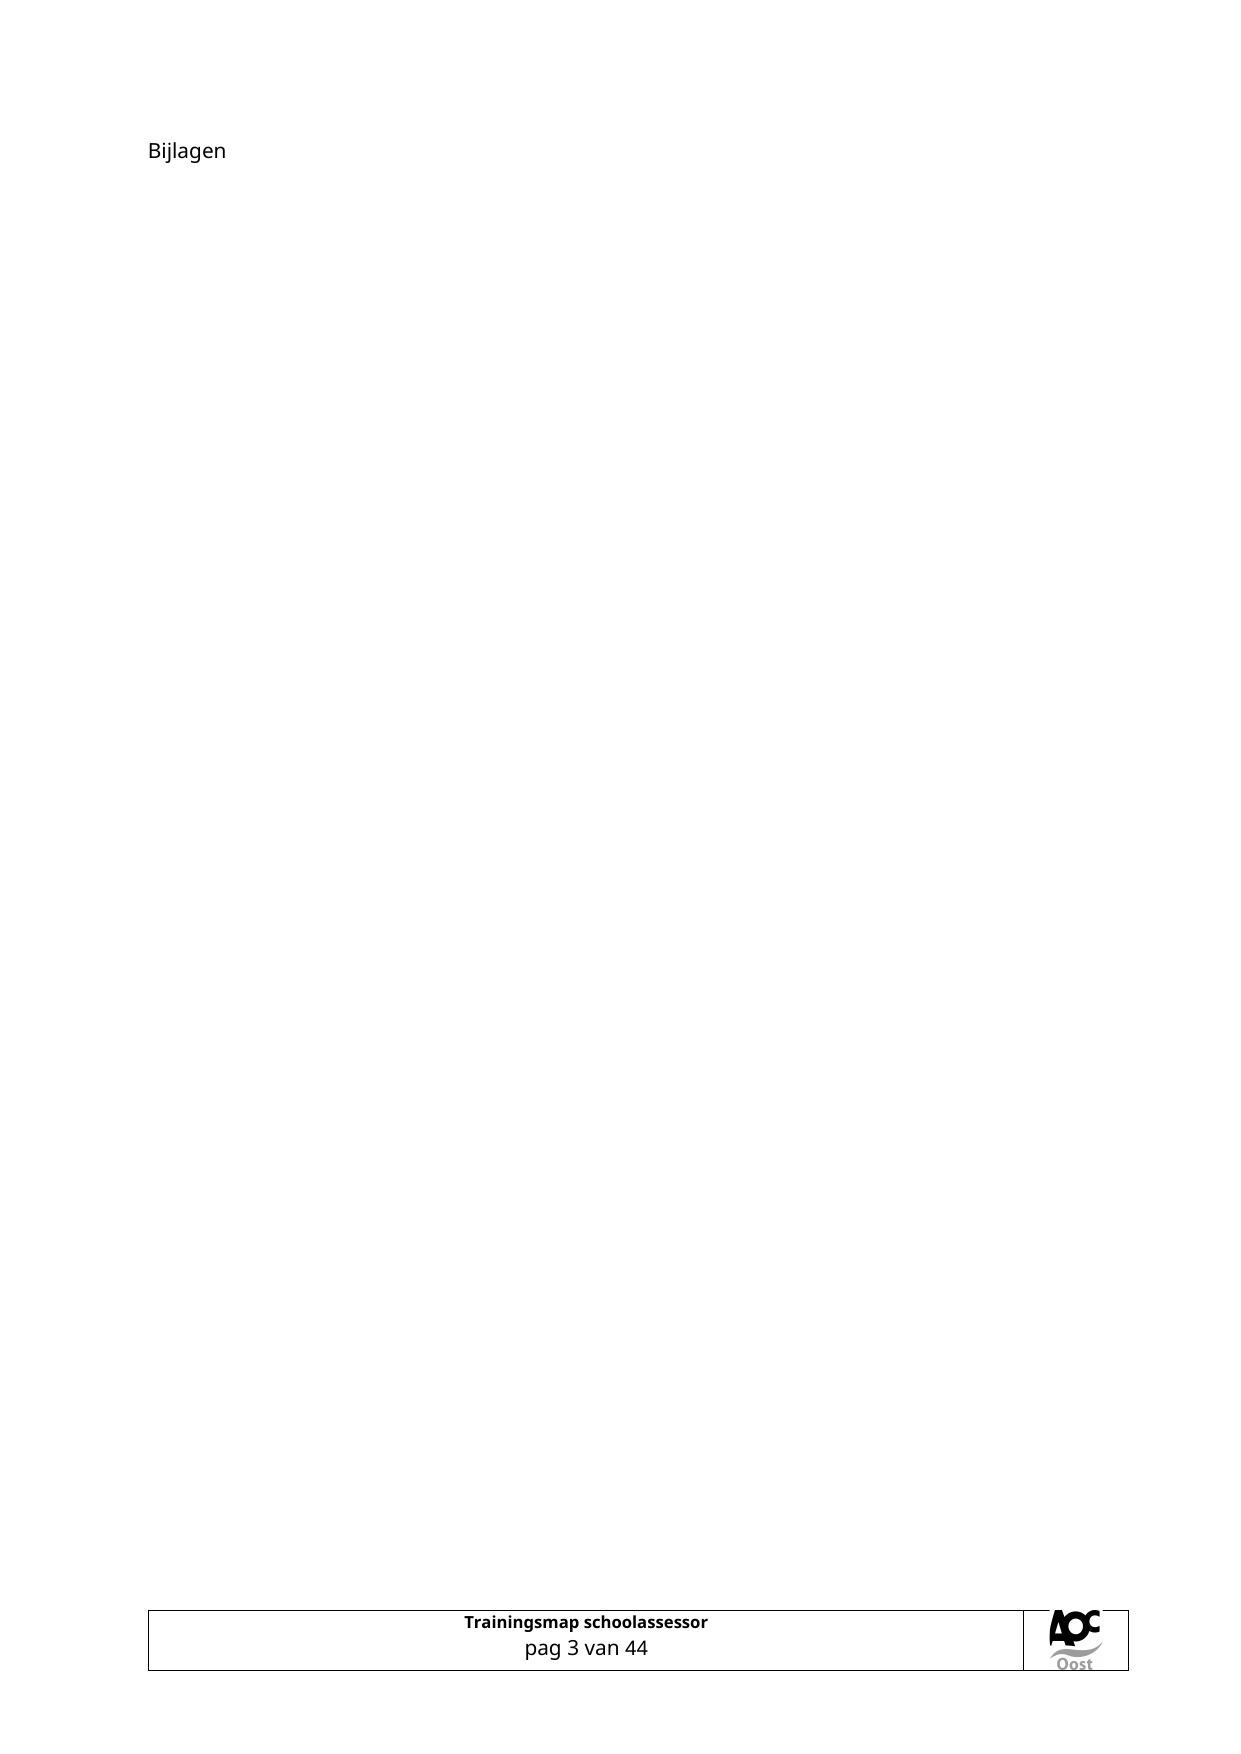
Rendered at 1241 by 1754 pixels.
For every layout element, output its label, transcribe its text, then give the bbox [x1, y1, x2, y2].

text Bijlagen [148, 136, 1092, 207]
picture [1049, 1610, 1103, 1670]
